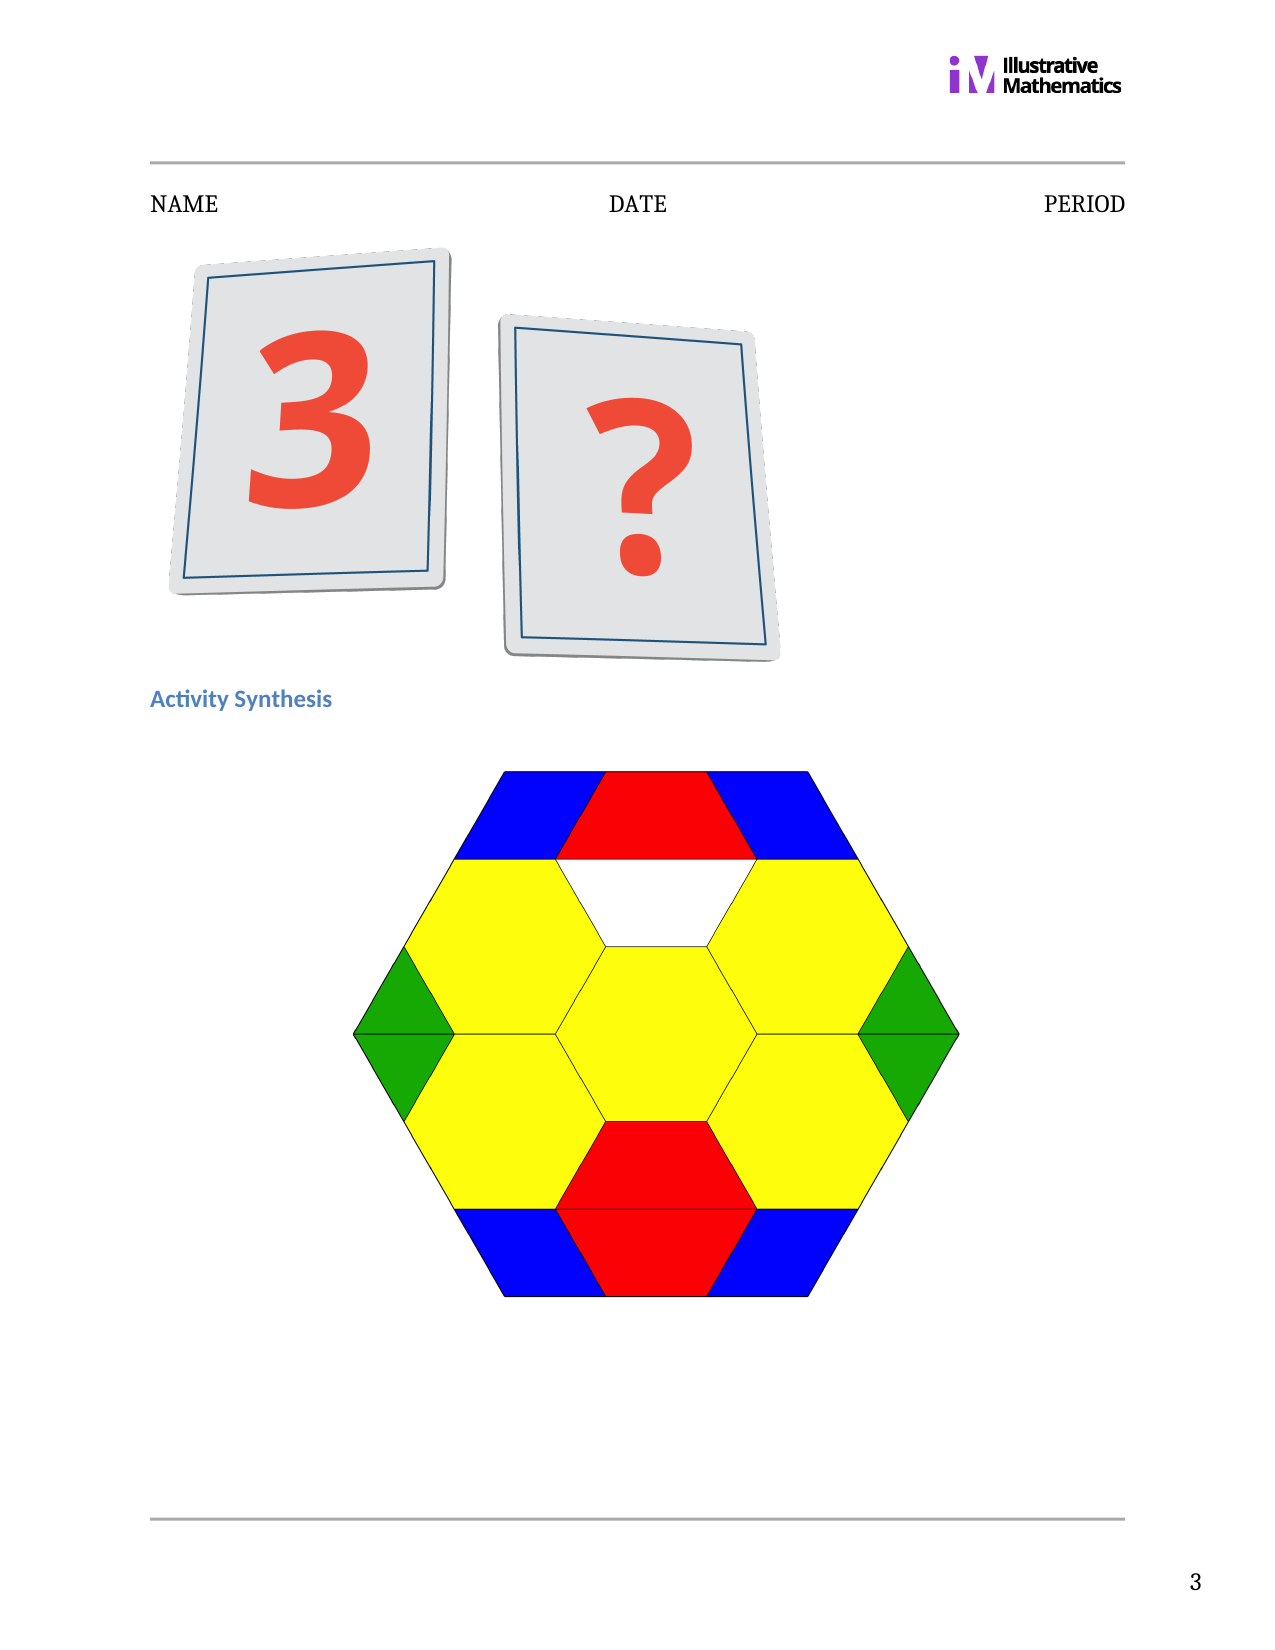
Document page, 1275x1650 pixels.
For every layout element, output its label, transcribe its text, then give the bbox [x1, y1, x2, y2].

picture [168, 247, 781, 662]
picture [168, 732, 1144, 1337]
subtitle Activity Synthesis [150, 683, 1125, 713]
picture [949, 55, 1121, 93]
